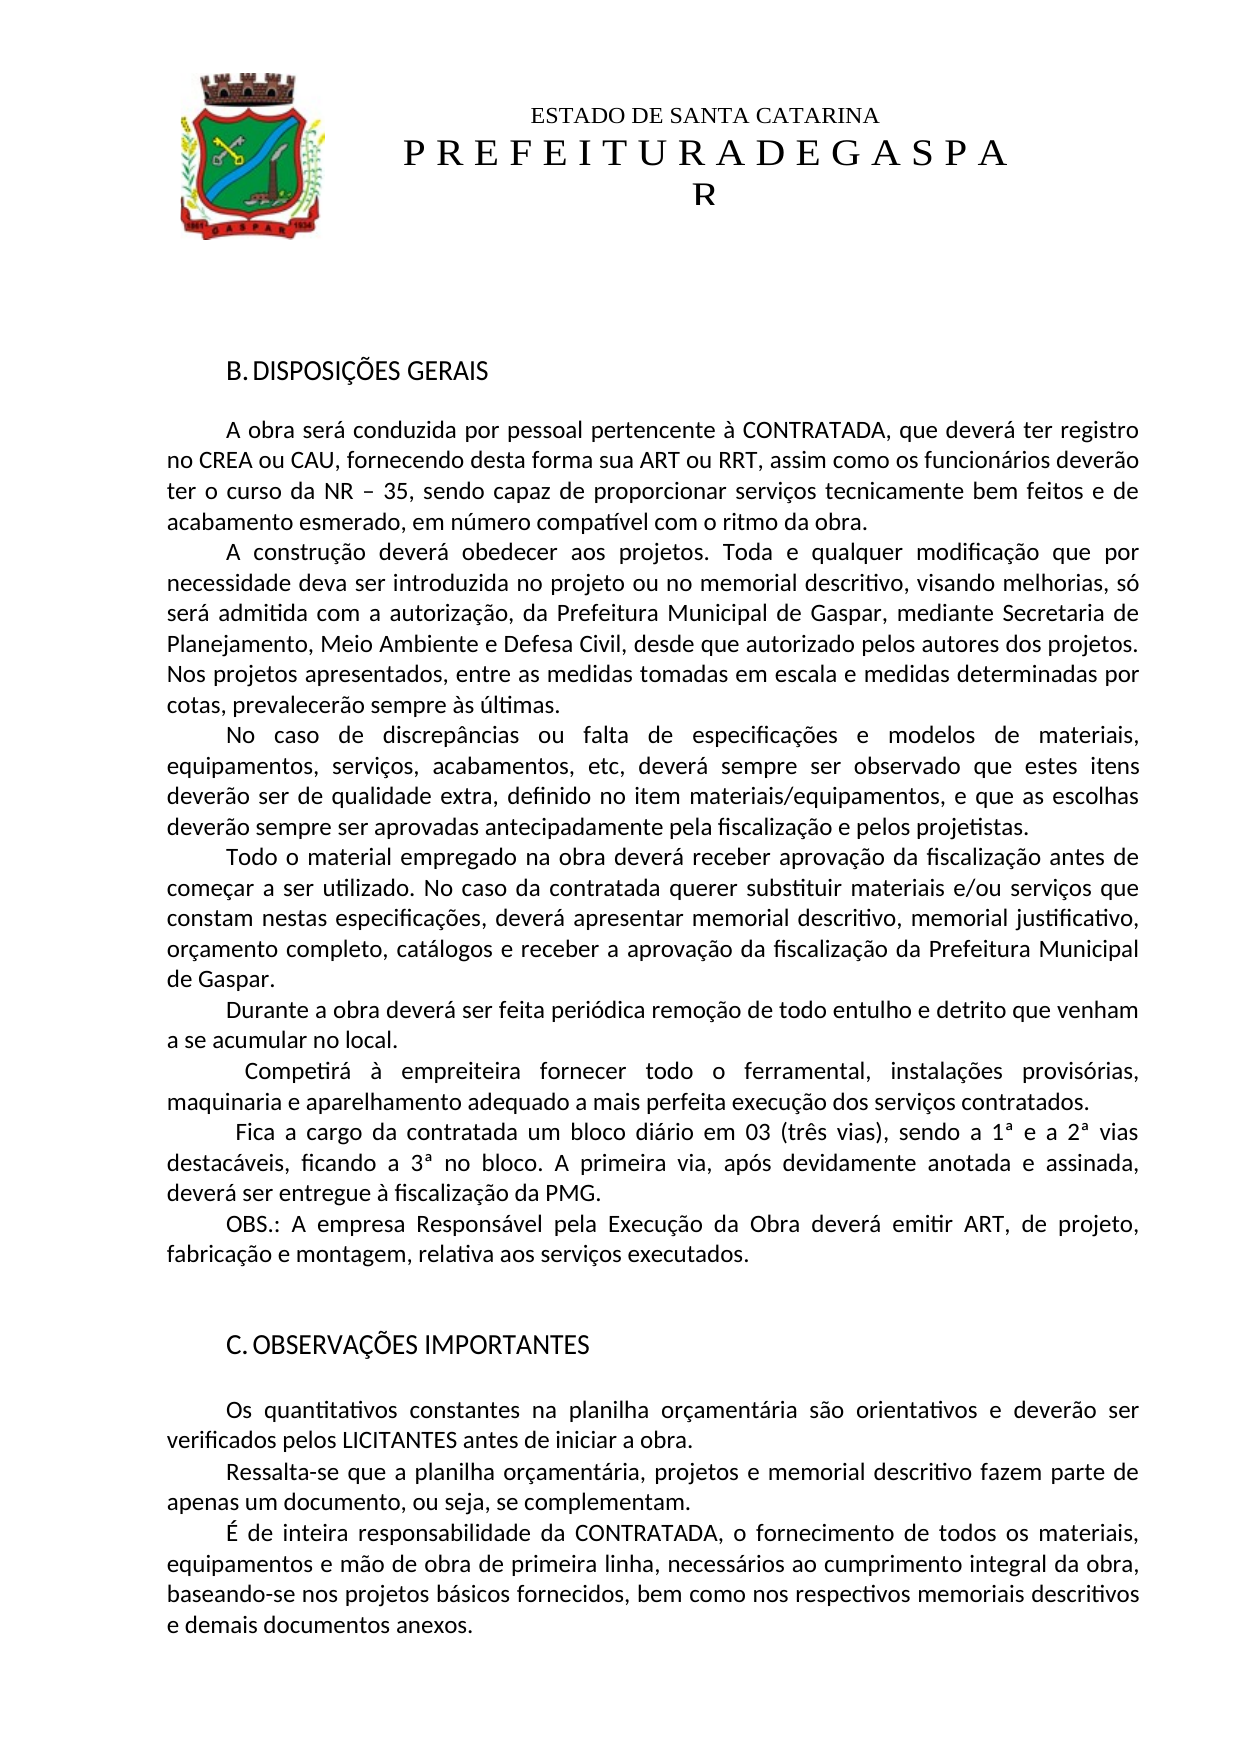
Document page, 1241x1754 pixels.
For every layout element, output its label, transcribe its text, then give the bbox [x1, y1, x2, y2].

text A construção deverá obedecer aos projetos. Toda e qualquer modificação que por necessidade deva ser introduzida no projeto ou no memorial descritivo, visando melhorias, só será admitida com a autorização, da Prefeitura Municipal de Gaspar, mediante Secretaria de Planejamento, Meio Ambiente e Defesa Civil, desde que autorizado pelos autores dos projetos. Nos projetos apresentados, entre as medidas tomadas em escala e medidas determinadas por cotas, prevalecerão sempre às últimas. [167, 536, 1141, 719]
text Competirá à empreiteira fornecer todo o ferramental, instalações provisórias, maquinaria e aparelhamento adequado a mais perfeita execução dos serviços contratados. [167, 1055, 1141, 1116]
subtitle OBSERVAÇÕES IMPORTANTES [167, 1326, 1141, 1362]
text Ressalta-se que a planilha orçamentária, projetos e memorial descritivo fazem parte de apenas um documento, ou seja, se complementam. [167, 1456, 1141, 1517]
text OBS.: A empresa Responsável pela Execução da Obra deverá emitir ART, de projeto, fabricação e montagem, relativa aos serviços executados. [167, 1208, 1141, 1269]
subtitle A obra será conduzida por pessoal pertencente à CONTRATADA, que deverá ter registro no CREA ou CAU, fornecendo desta forma sua ART ou RRT, assim como os funcionários deverão ter o curso da NR – 35, sendo capaz de proporcionar serviços tecnicamente bem feitos e de acabamento esmerado, em número compatível com o ritmo da obra. [167, 414, 1141, 536]
text Fica a cargo da contratada um bloco diário em 03 (três vias), sendo a 1ª e a 2ª vias destacáveis, ficando a 3ª no bloco. A primeira via, após devidamente anotada e assinada, deverá ser entregue à fiscalização da PMG. [167, 1116, 1141, 1208]
subtitle DISPOSIÇÕES GERAIS [167, 352, 1141, 388]
text No caso de discrepâncias ou falta de especificações e modelos de materiais, equipamentos, serviços, acabamentos, etc, deverá sempre ser observado que estes itens deverão ser de qualidade extra, definido no item materiais/equipamentos, e que as escolhas deverão sempre ser aprovadas antecipadamente pela fiscalização e pelos projetistas. [167, 719, 1141, 841]
text Os quantitativos constantes na planilha orçamentária são orientativos e deverão ser verificados pelos LICITANTES antes de iniciar a obra. [167, 1394, 1141, 1455]
text Todo o material empregado na obra deverá receber aprovação da fiscalização antes de começar a ser utilizado. No caso da contratada querer substituir materiais e/ou serviços que constam nestas especificações, deverá apresentar memorial descritivo, memorial justificativo, orçamento completo, catálogos e receber a aprovação da fiscalização da Prefeitura Municipal de Gaspar. [167, 841, 1141, 994]
picture [180, 73, 325, 240]
text Durante a obra deverá ser feita periódica remoção de todo entulho e detrito que venham a se acumular no local. [167, 994, 1141, 1055]
text É de inteira responsabilidade da CONTRATADA, o fornecimento de todos os materiais, equipamentos e mão de obra de primeira linha, necessários ao cumprimento integral da obra, baseando-se nos projetos básicos fornecidos, bem como nos respectivos memoriais descritivos e demais documentos anexos. [167, 1517, 1141, 1639]
